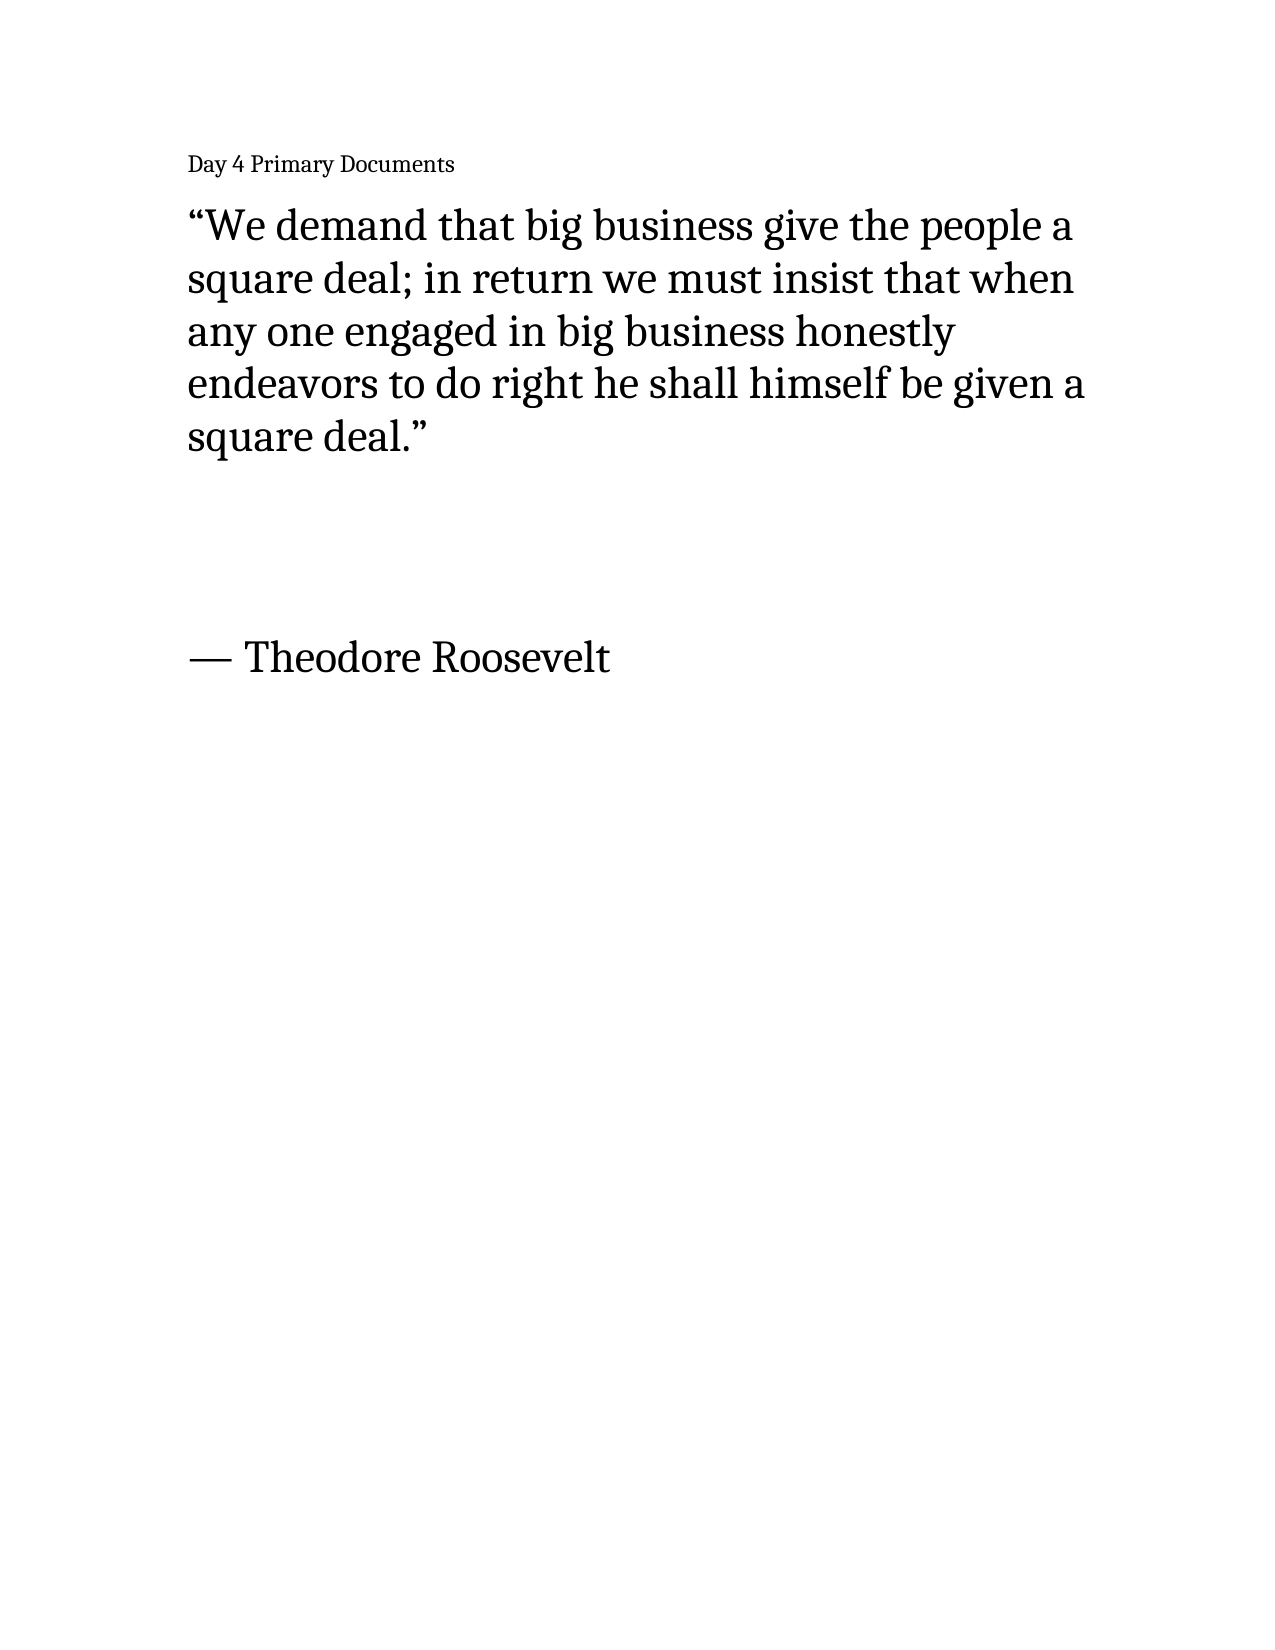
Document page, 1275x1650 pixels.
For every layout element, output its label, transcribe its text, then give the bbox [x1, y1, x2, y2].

text “We demand that big business give the people a square deal; in return we must insist that when any one engaged in big business honestly endeavors to do right he shall himself be given a square deal.” [187, 199, 1087, 463]
text ― Theodore Roosevelt [187, 631, 1087, 684]
text Day 4 Primary Documents [187, 150, 1087, 179]
